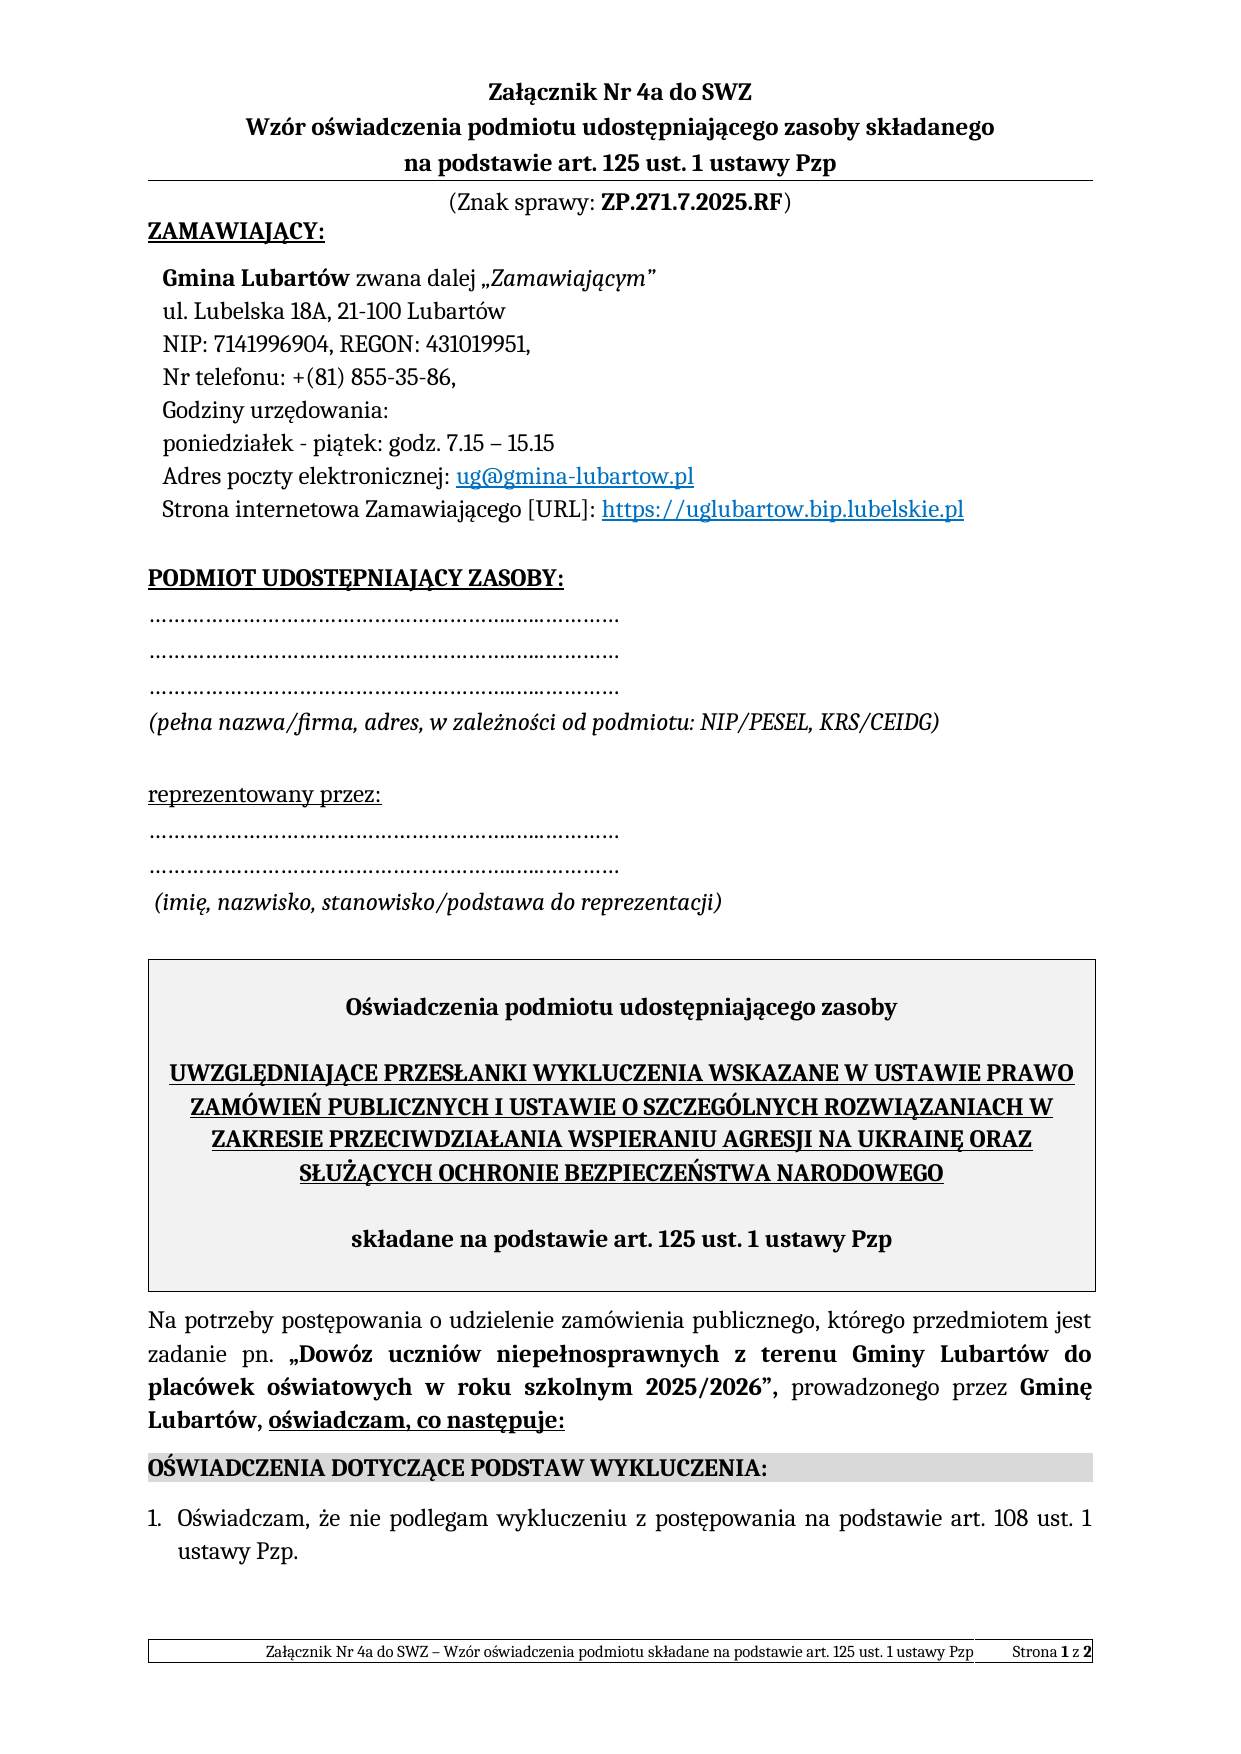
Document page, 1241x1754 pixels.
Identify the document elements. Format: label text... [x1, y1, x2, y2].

text Gmina Lubartów zwana dalej „Zamawiającym” [162, 264, 1093, 293]
text (Znak sprawy: ZP.271.7.2025.RF) [148, 188, 1093, 217]
text Godziny urzędowania: [162, 396, 1093, 425]
text …………………………………………………..…..………… [148, 851, 1093, 880]
text OŚWIADCZENIA DOTYCZĄCE PODSTAW WYKLUCZENIA: [148, 1453, 1093, 1482]
text …………………………………………………..…..………… [148, 636, 1093, 664]
text (imię, nazwisko, stanowisko/podstawa do reprezentacji) [148, 887, 1093, 916]
table_header Oświadczenia podmiotu udostępniającego zasoby UWZGLĘDNIAJĄCE PRZESŁANKI WYKLUCZENIA WSKAZANE W USTAWIE PRAWO ZAMÓWIEŃ PUBLICZNYCH I USTAWIE o szczególnych rozwiązaniach w zakresie przeciwdziałania wspieraniu agresji na Ukrainę oraz służących ochronie bezpieczeństwa narodowego składane na podstawie art. 125 ust. 1 ustawy Pzp [149, 960, 1095, 1291]
text NIP: 7141996904, REGON: 431019951, [162, 330, 1093, 359]
text PODMIOT UDOSTĘPNIAJĄCY ZASOBY: [148, 564, 1093, 593]
text poniedziałek - piątek: godz. 7.15 – 15.15 [162, 429, 1093, 458]
text Załącznik Nr 4a do SWZ [148, 77, 1093, 106]
text ZAMAWIAJĄCY: [148, 217, 1093, 246]
text Nr telefonu: +(81) 855-35-86, [162, 363, 1093, 392]
text …………………………………………………..…..………… [148, 672, 1093, 701]
text Adres poczty elektronicznej: ug@gmina-lubartow.pl [162, 462, 1093, 491]
text …………………………………………………..…..………… [148, 816, 1093, 844]
text ul. Lubelska 18A, 21-100 Lubartów [162, 297, 1093, 326]
text Strona internetowa Zamawiającego [URL]: https://uglubartow.bip.lubelskie.pl [162, 495, 1093, 524]
list Oświadczam, że nie podlegam wykluczeniu z postępowania na podstawie art. 108 ust. 1 ustawy Pzp. [148, 1504, 1093, 1566]
text Na potrzeby postępowania o udzielenie zamówienia publicznego, którego przedmiotem jest zadanie pn. „Dowóz uczniów niepełnosprawnych z terenu Gminy Lubartów do placówek oświatowych w roku szkolnym 2025/2026”, prowadzonego przez Gminę Lubartów, oświadczam, co następuje: [148, 1306, 1093, 1434]
text reprezentowany przez: [148, 779, 1093, 808]
text Wzór oświadczenia podmiotu udostępniającego zasoby składanego na podstawie art. 125 ust. 1 ustawy Pzp [148, 113, 1093, 180]
text (pełna nazwa/firma, adres, w zależności od podmiotu: NIP/PESEL, KRS/CEIDG) [148, 708, 1093, 736]
text …………………………………………………..…..………… [148, 600, 1093, 629]
